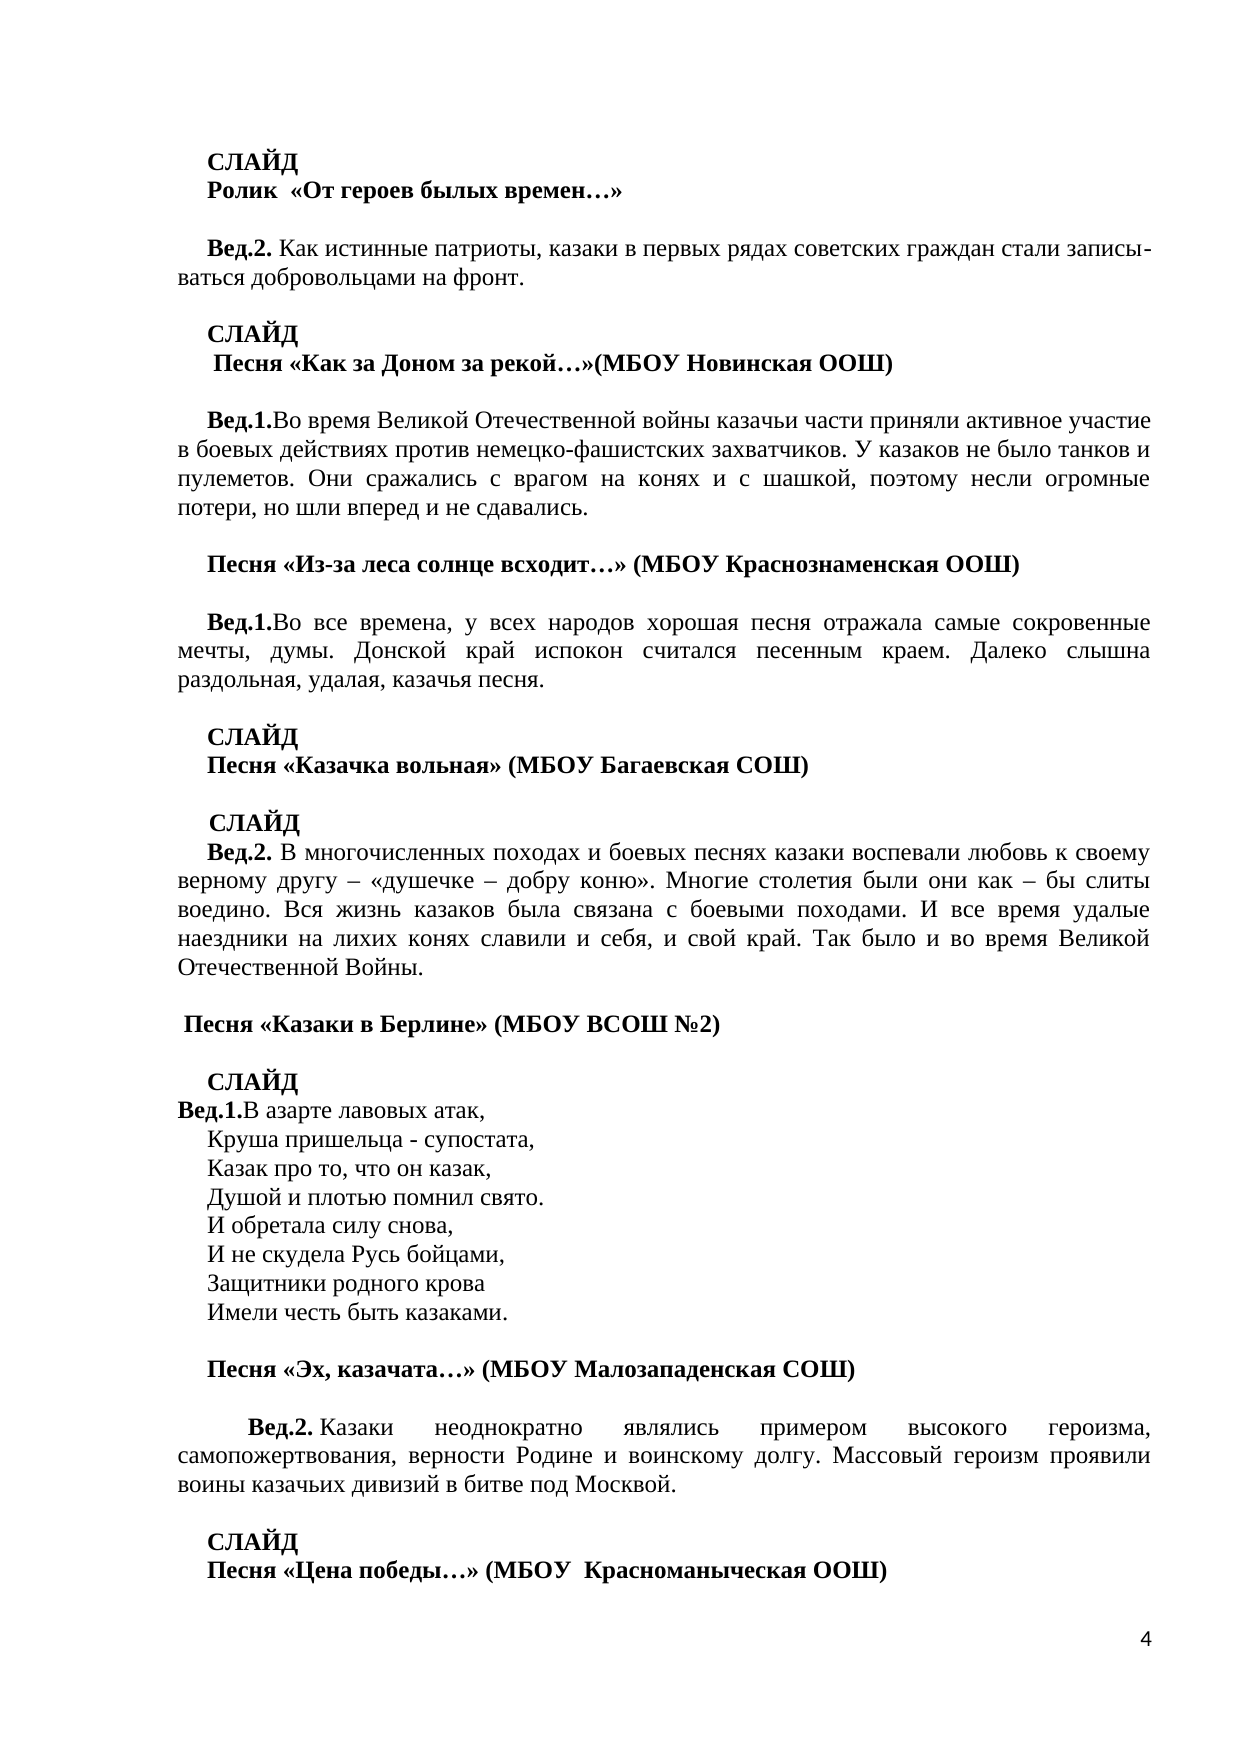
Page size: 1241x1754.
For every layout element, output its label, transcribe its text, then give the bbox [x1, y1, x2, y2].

text Круша пришельца - супостата, [177, 1124, 1152, 1153]
text Защитники родного крова [177, 1268, 1152, 1297]
text СЛАЙД [177, 722, 1152, 751]
text Вед.1.Во все времена, у всех народов хорошая песня отражала самые сокровенные мечты, думы. Донской край испокон считался песенным краем. Далеко слышна раздольная, удалая, казачья песня. [177, 607, 1152, 693]
text Душой и плотью помнил свято. [177, 1182, 1152, 1211]
text СЛАЙД [177, 319, 1152, 348]
text Имели честь быть казаками. [177, 1297, 1152, 1326]
text Песня «Эх, казачата…» (МБОУ Малозападенская СОШ) [177, 1354, 1152, 1383]
text СЛАЙД [177, 1527, 1152, 1556]
text Вед.2. В многочисленных походах и боевых песнях казаки воспевали любовь к своему верному другу – «душечке – добру коню». Многие столетия были они как – бы слиты воедино. Вся жизнь казаков была связана с боевыми походами. И все время удалые наездники на лихих конях славили и себя, и свой край. Так было и во время Великой Отечественной Войны. [177, 837, 1152, 981]
text Вед.2. Как истинные патриоты, казаки в первых рядах советских граждан стали записываться добровольцами на фронт. [177, 233, 1152, 291]
text Вед.2. Казаки неоднократно являлись примером высокого героизма, самопожертвования, верности Родине и воинскому долгу. Массовый героизм проявили воины казачьих дивизий в битве под Москвой. [177, 1412, 1152, 1498]
text Песня «Казаки в Берлине» (МБОУ ВСОШ №2) [177, 981, 1152, 1038]
text СЛАЙД [177, 808, 1152, 837]
text И обретала силу снова, [177, 1211, 1152, 1239]
text Ролик «От героев былых времен…» [177, 176, 1152, 204]
text Песня «Как за Доном за рекой…»(МБОУ Новинская ООШ) [177, 348, 1152, 377]
text Казак про то, что он казак, [177, 1153, 1152, 1182]
text Песня «Казачка вольная» (МБОУ Багаевская СОШ) [177, 751, 1152, 779]
text Вед.1.Во время Великой Отечественной войны казачьи части приняли активное участие в боевых действиях против немецко-фашистских захватчиков. У казаков не было танков и пулеметов. Они сражались с врагом на конях и с шашкой, поэтому несли огромные потери, но шли вперед и не сдавались. [177, 406, 1152, 521]
text И не скудела Русь бойцами, [177, 1239, 1152, 1268]
text СЛАЙД Вед.1.В азарте лавовых атак, [177, 1067, 1152, 1124]
text СЛАЙД [177, 147, 1152, 176]
text Песня «Цена победы…» (МБОУ Красноманыческая ООШ) [177, 1556, 1152, 1584]
text Песня «Из-за леса солнце всходит…» (МБОУ Краснознаменская ООШ) [177, 549, 1152, 578]
